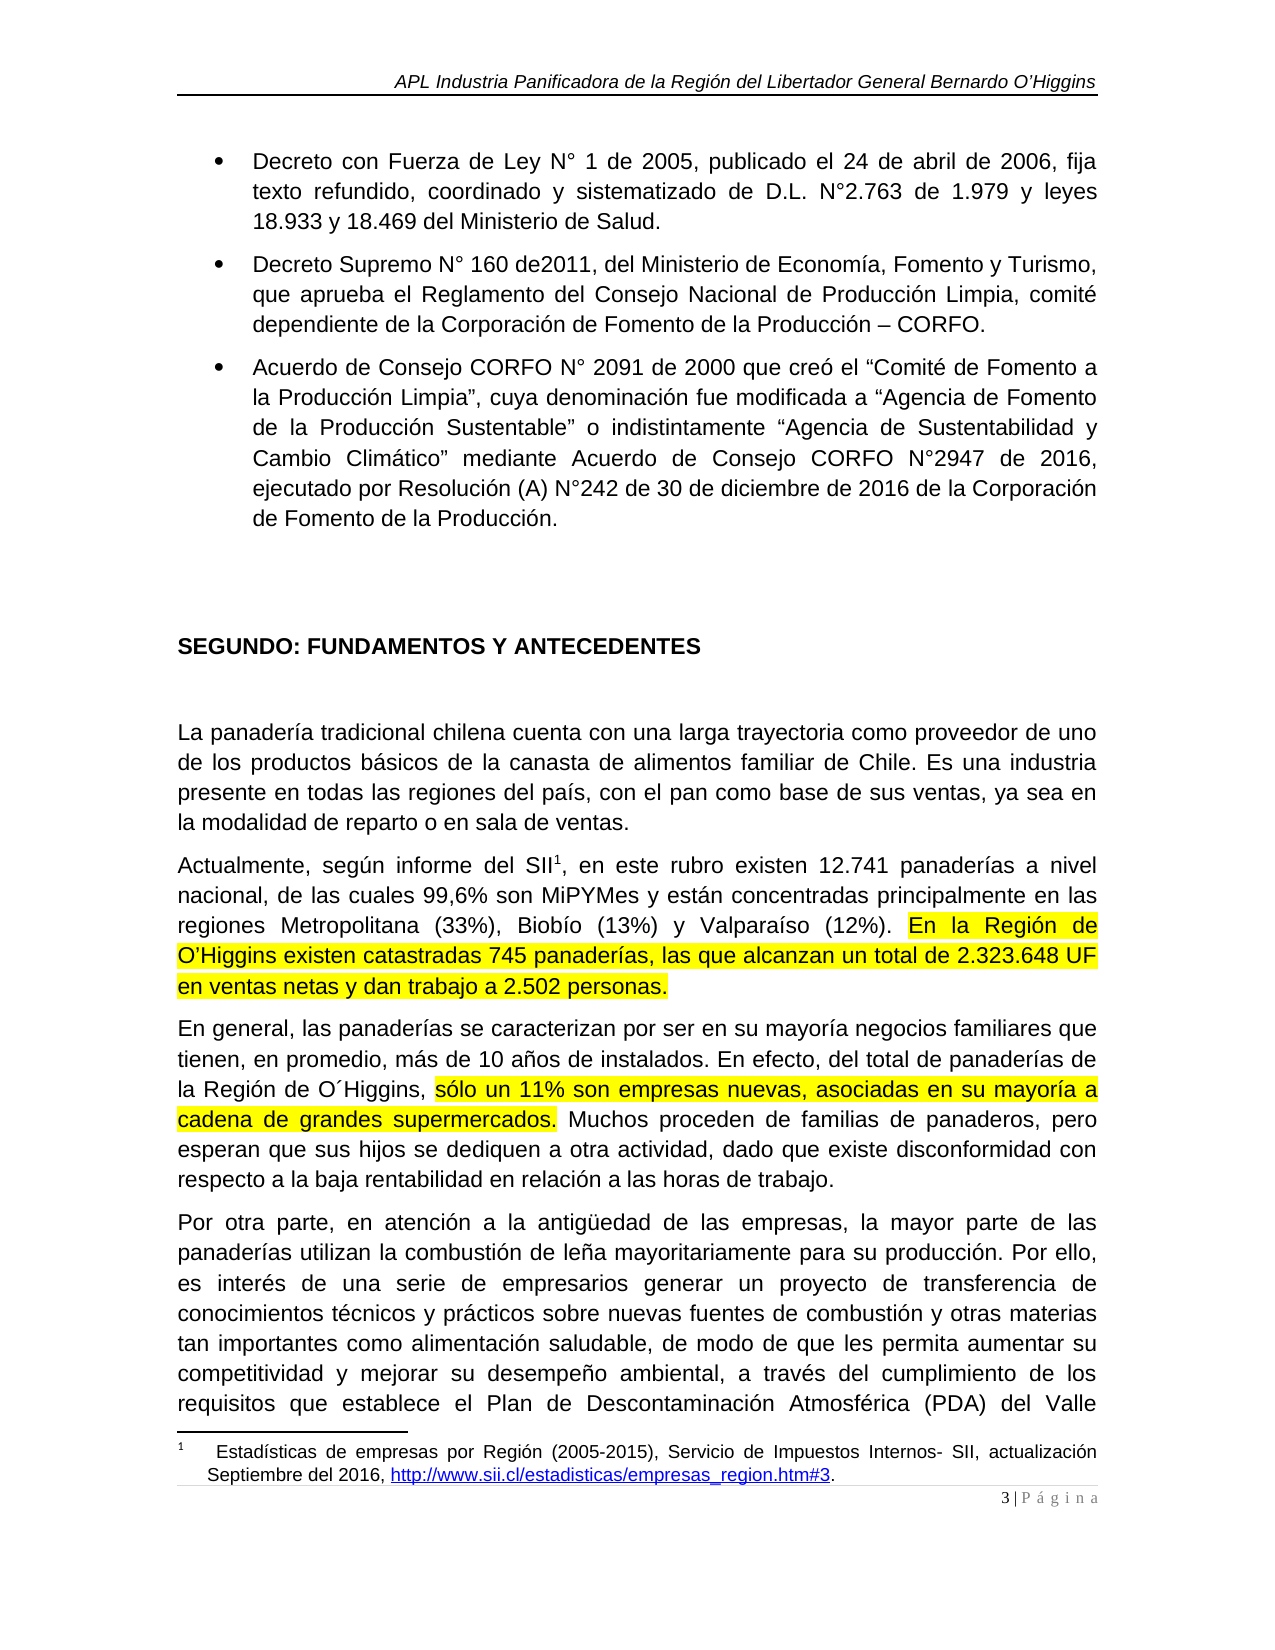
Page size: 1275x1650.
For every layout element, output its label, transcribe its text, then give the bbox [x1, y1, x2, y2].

text En general, las panaderías se caracterizan por ser en su mayoría negocios familiares que tienen, en promedio, más de 10 años de instalados. En efecto, del total de panaderías de la Región de O´Higgins, sólo un 11% son empresas nuevas, asociadas en su mayoría a cadena de grandes supermercados. Muchos proceden de familias de panaderos, pero esperan que sus hijos se dediquen a otra actividad, dado que existe disconformidad con respecto a la baja rentabilidad en relación a las horas de trabajo. [177, 1015, 1098, 1193]
text SEGUNDO: FUNDAMENTOS Y ANTECEDENTES [177, 633, 1098, 659]
text La panadería tradicional chilena cuenta con una larga trayectoria como proveedor de uno de los productos básicos de la canasta de alimentos familiar de Chile. Es una industria presente en todas las regiones del país, con el pan como base de sus ventas, ya sea en la modalidad de reparto o en sala de ventas. [177, 718, 1098, 836]
list Decreto con Fuerza de Ley N° 1 de 2005, publicado el 24 de abril de 2006, fija texto refundido, coordinado y sistematizado de D.L. N°2.763 de 1.979 y leyes 18.933 y 18.469 del Ministerio de Salud. [215, 148, 1098, 234]
list Acuerdo de Consejo CORFO N° 2091 de 2000 que creó el “Comité de Fomento a la Producción Limpia”, cuya denominación fue modificada a “Agencia de Fomento de la Producción Sustentable” o indistintamente “Agencia de Sustentabilidad y Cambio Climático” mediante Acuerdo de Consejo CORFO N°2947 de 2016, ejecutado por Resolución (A) N°242 de 30 de diciembre de 2016 de la Corporación de Fomento de la Producción. [215, 354, 1098, 531]
list Decreto Supremo N° 160 de2011, del Ministerio de Economía, Fomento y Turismo, que aprueba el Reglamento del Consejo Nacional de Producción Limpia, comité dependiente de la Corporación de Fomento de la Producción – CORFO. [215, 251, 1098, 338]
text Actualmente, según informe del SII, en este rubro existen 12.741 panaderías a nivel nacional, de las cuales 99,6% son MiPYMes y están concentradas principalmente en las regiones Metropolitana (33%), Biobío (13%) y Valparaíso (12%). En la Región de O’Higgins existen catastradas 745 panaderías, las que alcanzan un total de 2.323.648 UF en ventas netas y dan trabajo a 2.502 personas. [177, 969, 1098, 999]
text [177, 1209, 1098, 1417]
text Actualmente, según informe del SII, en este rubro existen 12.741 panaderías a nivel nacional, de las cuales 99,6% son MiPYMes y están concentradas principalmente en las regiones Metropolitana (33%), Biobío (13%) y Valparaíso (12%). En la Región de O’Higgins existen catastradas 745 panaderías, las que alcanzan un total de 2.323.648 UF en ventas netas y dan trabajo a 2.502 personas. [177, 852, 1098, 943]
